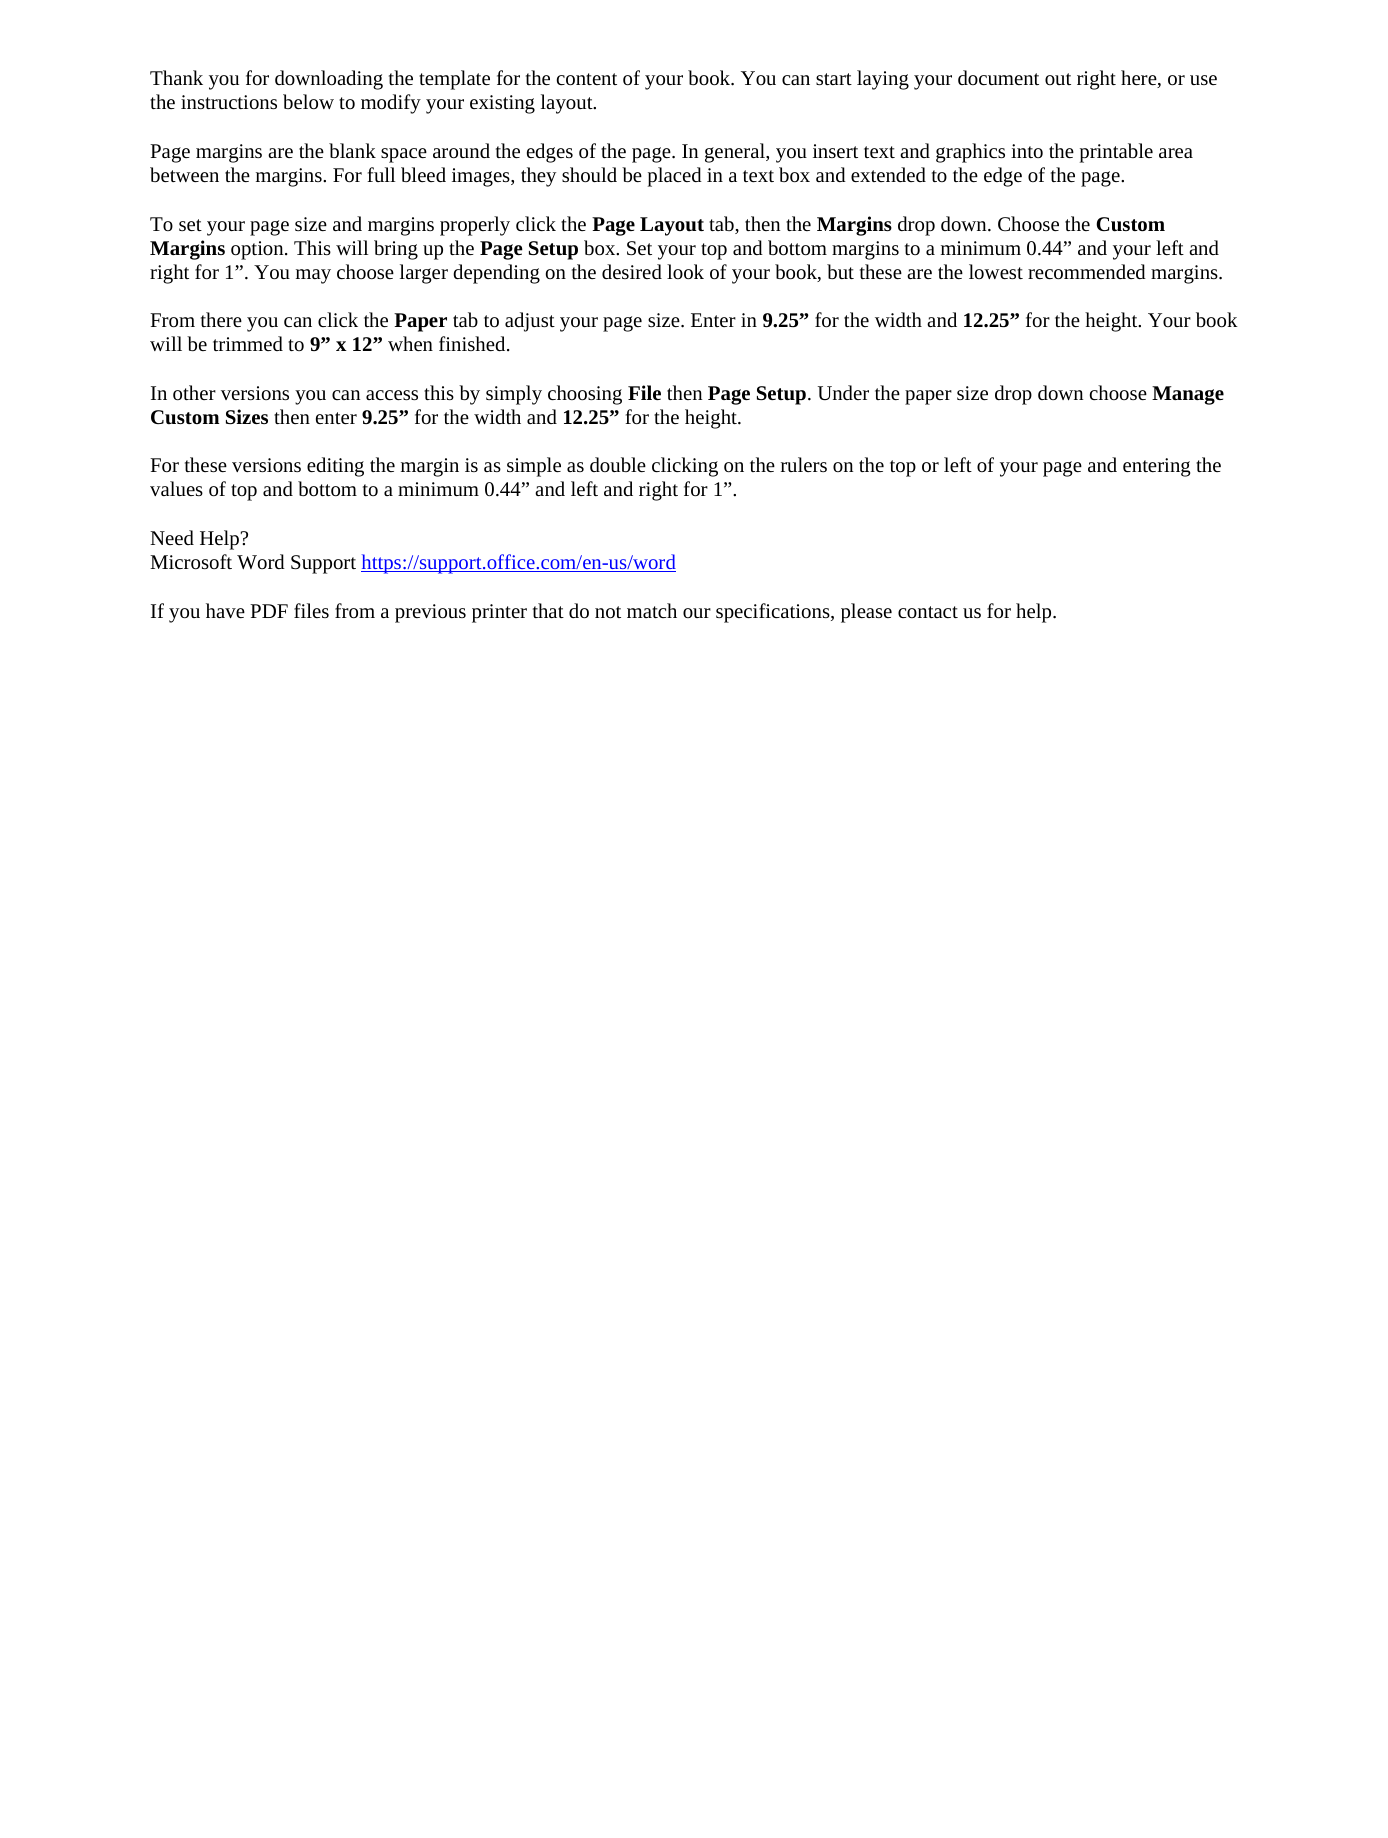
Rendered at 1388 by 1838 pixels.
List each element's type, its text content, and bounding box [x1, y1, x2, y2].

text To set your page size and margins properly click the Page Layout tab, then the Margins drop down. Choose the Custom Margins option. This will bring up the Page Setup box. Set your top and bottom margins to a minimum 0.44” and your left and right for 1”. You may choose larger depending on the desired look of your book, but these are the lowest recommended margins. [150, 211, 1237, 284]
text If you have PDF files from a previous printer that do not match our specifications, please contact us for help. [150, 599, 1237, 623]
text Page margins are the blank space around the edges of the page. In general, you insert text and graphics into the printable area between the margins. For full bleed images, they should be placed in a text box and extended to the edge of the page. [150, 139, 1237, 187]
text In other versions you can access this by simply choosing File then Page Setup. Under the paper size drop down choose Manage Custom Sizes then enter 9.25” for the width and 12.25” for the height. [150, 381, 1237, 429]
text From there you can click the Paper tab to adjust your page size. Enter in 9.25” for the width and 12.25” for the height. Your book will be trimmed to 9” x 12” when finished. [150, 308, 1237, 356]
text Thank you for downloading the template for the content of your book. You can start laying your document out right here, or use the instructions below to modify your existing layout. [150, 66, 1237, 114]
text Microsoft Word Support https://support.office.com/en-us/word [150, 550, 1237, 574]
text For these versions editing the margin is as simple as double clicking on the rulers on the top or left of your page and entering the values of top and bottom to a minimum 0.44” and left and right for 1”. [150, 453, 1237, 501]
text Need Help? [150, 526, 1237, 550]
